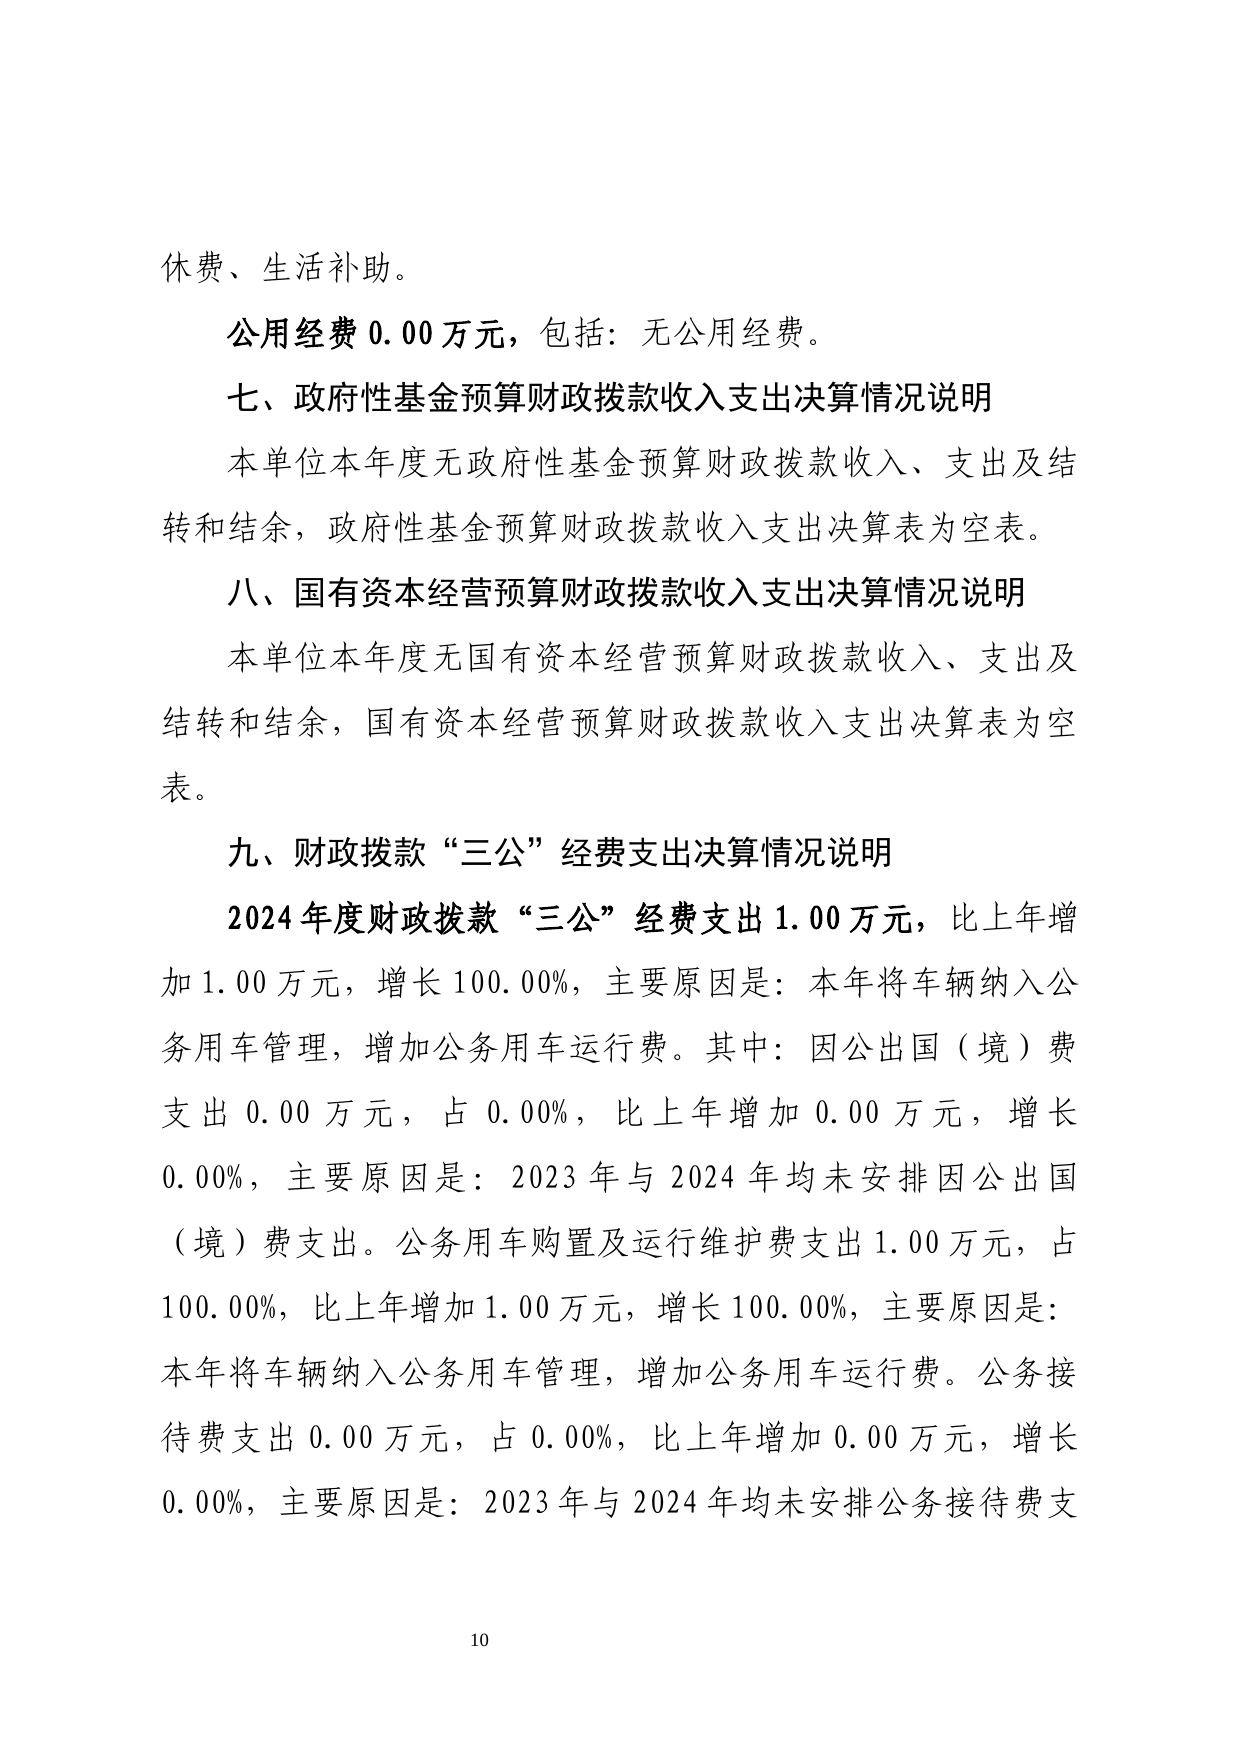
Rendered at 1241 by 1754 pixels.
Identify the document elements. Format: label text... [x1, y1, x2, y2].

text 七、政府性基金预算财政拨款收入支出决算情况说明 [159, 363, 1081, 428]
text 本单位本年度无政府性基金预算财政拨款收入、支出及结转和结余，政府性基金预算财政拨款收入支出决算表为空表。 [159, 428, 1081, 558]
text 八、国有资本经营预算财政拨款收入支出决算情况说明 [159, 558, 1081, 623]
text 九、财政拨款“三公”经费支出决算情况说明 [159, 818, 1081, 883]
text 公用经费0.00万元，包括：无公用经费。 [159, 298, 1081, 363]
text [159, 883, 1081, 1533]
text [159, 233, 1081, 298]
text 本单位本年度无国有资本经营预算财政拨款收入、支出及结转和结余，国有资本经营预算财政拨款收入支出决算表为空表。 [159, 623, 1081, 818]
